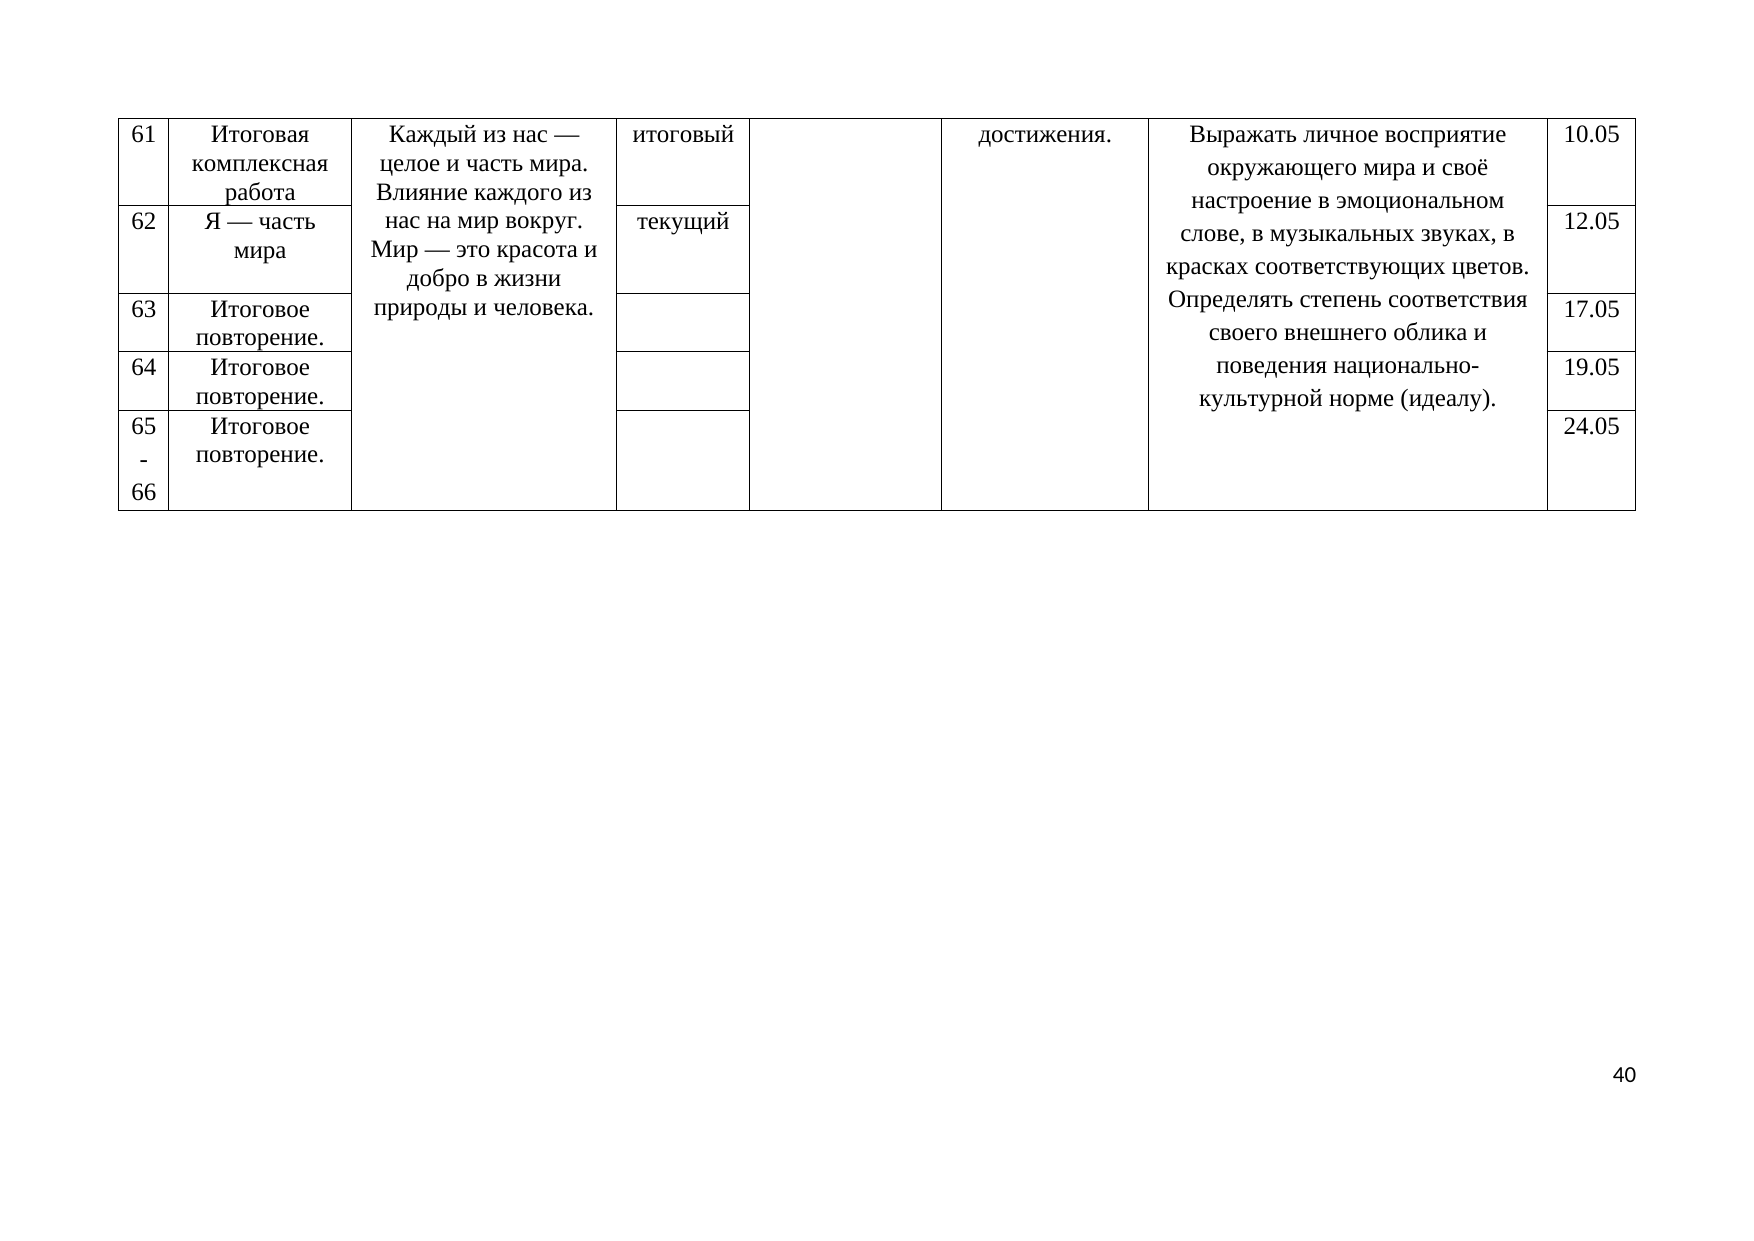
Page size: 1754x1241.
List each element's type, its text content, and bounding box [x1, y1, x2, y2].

table_cell Итоговая комплексная работа [169, 119, 351, 205]
table_cell 19.05 [1548, 352, 1635, 410]
table_cell 61 [119, 119, 168, 205]
table_cell текущий [617, 206, 749, 293]
table_cell 24.05 [1548, 411, 1635, 510]
table_cell Выражать личное восприятие окружающего мира и своё настроение в эмоциональном слове, в музыкальных звуках, в красках соответствующих цветов. Определять степень соответствия своего внешнего облика и поведения национально-культурной норме (идеалу). [1149, 119, 1547, 510]
table_cell [617, 294, 749, 351]
table_cell 63 [119, 294, 168, 351]
table_cell Итоговое повторение. [169, 294, 351, 351]
table_cell [617, 411, 749, 510]
table_cell 62 [119, 206, 168, 293]
table_cell 12.05 [1548, 206, 1635, 293]
table_cell 65-66 [119, 411, 168, 510]
table_cell 64 [119, 352, 168, 410]
table_cell 10.05 [1548, 119, 1635, 205]
table_cell Каждый из нас — целое и часть мира. Влияние каждого из нас на мир вокруг. Мир — это красота и добро в жизни природы и человека. [352, 119, 616, 510]
table_cell итоговый [617, 119, 749, 205]
table_cell Итоговое повторение. [169, 352, 351, 410]
table_cell Итоговое повторение. [169, 411, 351, 510]
table_cell 17.05 [1548, 294, 1635, 351]
table_cell Я — часть мира [169, 206, 351, 293]
table_cell [617, 352, 749, 410]
